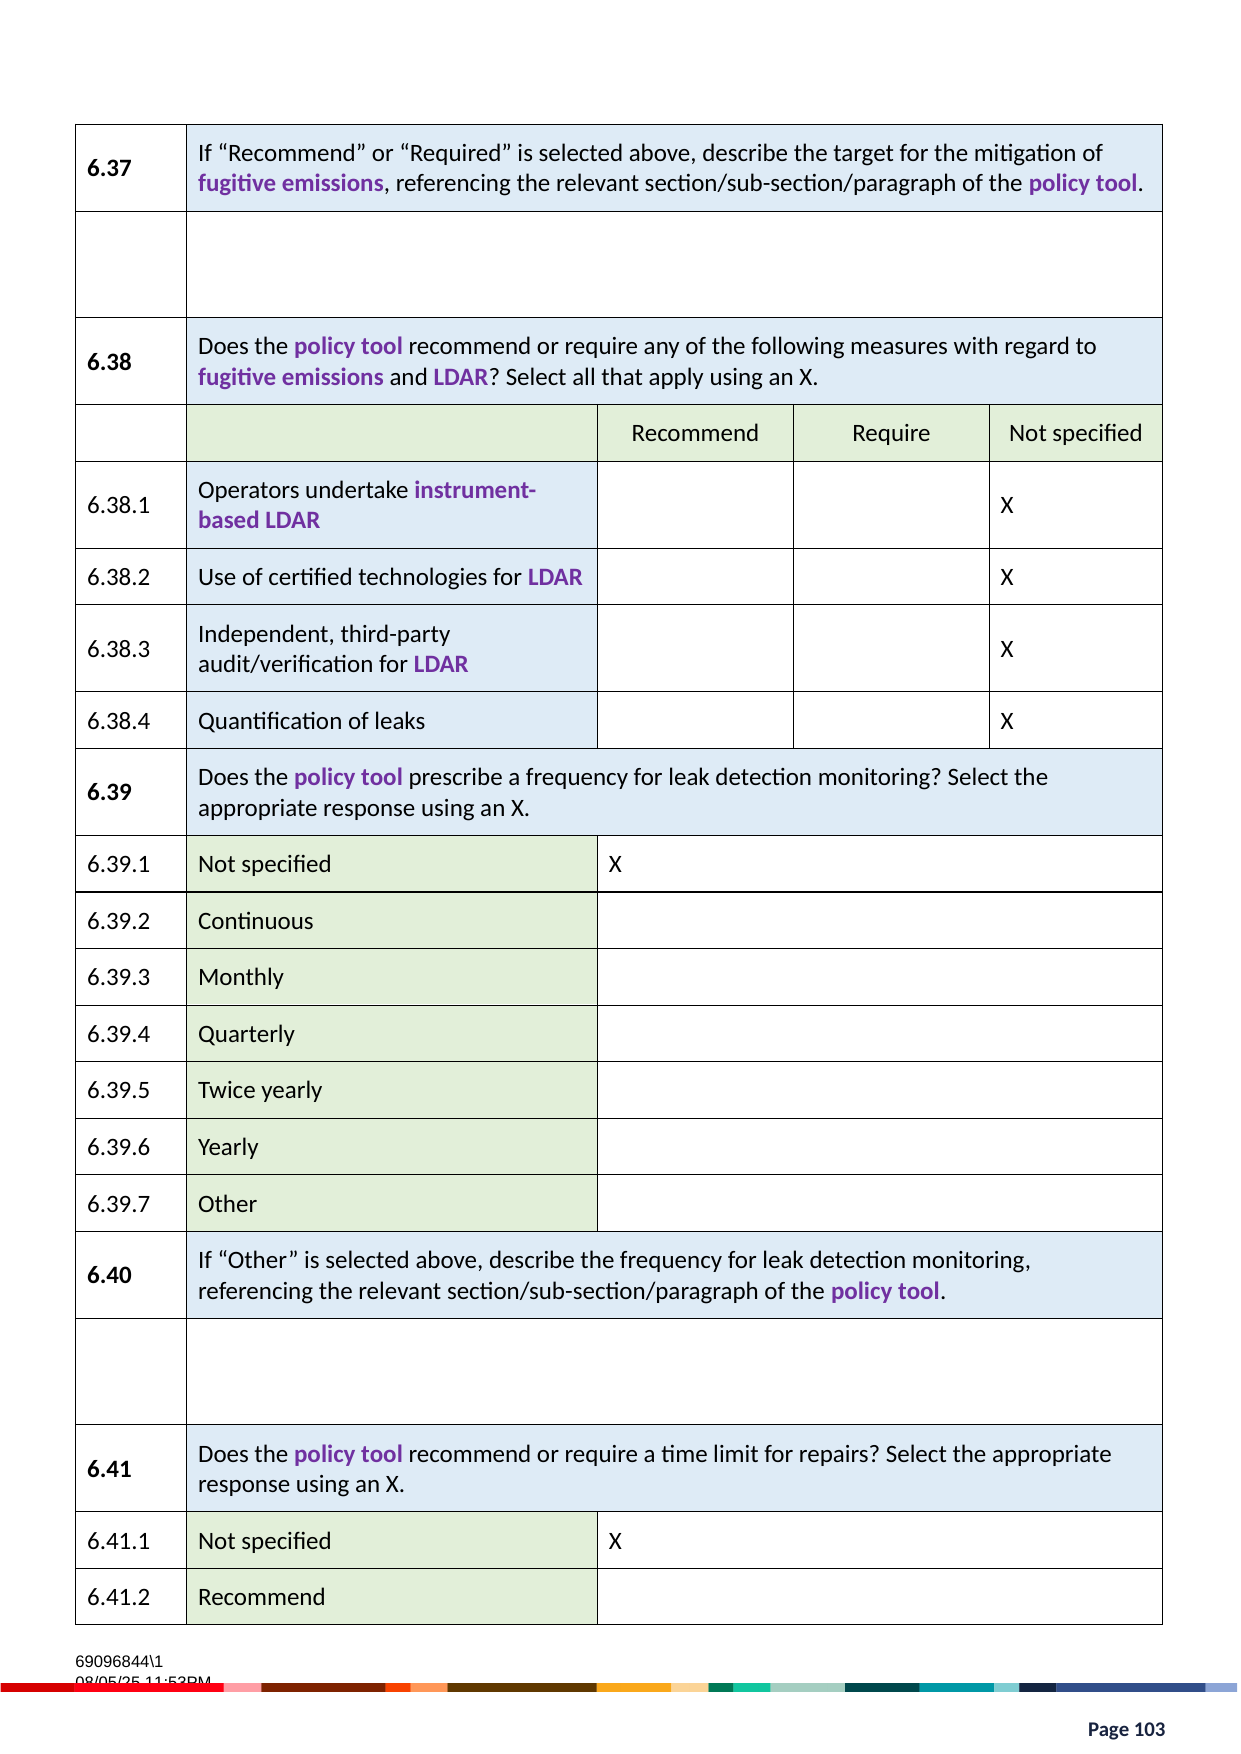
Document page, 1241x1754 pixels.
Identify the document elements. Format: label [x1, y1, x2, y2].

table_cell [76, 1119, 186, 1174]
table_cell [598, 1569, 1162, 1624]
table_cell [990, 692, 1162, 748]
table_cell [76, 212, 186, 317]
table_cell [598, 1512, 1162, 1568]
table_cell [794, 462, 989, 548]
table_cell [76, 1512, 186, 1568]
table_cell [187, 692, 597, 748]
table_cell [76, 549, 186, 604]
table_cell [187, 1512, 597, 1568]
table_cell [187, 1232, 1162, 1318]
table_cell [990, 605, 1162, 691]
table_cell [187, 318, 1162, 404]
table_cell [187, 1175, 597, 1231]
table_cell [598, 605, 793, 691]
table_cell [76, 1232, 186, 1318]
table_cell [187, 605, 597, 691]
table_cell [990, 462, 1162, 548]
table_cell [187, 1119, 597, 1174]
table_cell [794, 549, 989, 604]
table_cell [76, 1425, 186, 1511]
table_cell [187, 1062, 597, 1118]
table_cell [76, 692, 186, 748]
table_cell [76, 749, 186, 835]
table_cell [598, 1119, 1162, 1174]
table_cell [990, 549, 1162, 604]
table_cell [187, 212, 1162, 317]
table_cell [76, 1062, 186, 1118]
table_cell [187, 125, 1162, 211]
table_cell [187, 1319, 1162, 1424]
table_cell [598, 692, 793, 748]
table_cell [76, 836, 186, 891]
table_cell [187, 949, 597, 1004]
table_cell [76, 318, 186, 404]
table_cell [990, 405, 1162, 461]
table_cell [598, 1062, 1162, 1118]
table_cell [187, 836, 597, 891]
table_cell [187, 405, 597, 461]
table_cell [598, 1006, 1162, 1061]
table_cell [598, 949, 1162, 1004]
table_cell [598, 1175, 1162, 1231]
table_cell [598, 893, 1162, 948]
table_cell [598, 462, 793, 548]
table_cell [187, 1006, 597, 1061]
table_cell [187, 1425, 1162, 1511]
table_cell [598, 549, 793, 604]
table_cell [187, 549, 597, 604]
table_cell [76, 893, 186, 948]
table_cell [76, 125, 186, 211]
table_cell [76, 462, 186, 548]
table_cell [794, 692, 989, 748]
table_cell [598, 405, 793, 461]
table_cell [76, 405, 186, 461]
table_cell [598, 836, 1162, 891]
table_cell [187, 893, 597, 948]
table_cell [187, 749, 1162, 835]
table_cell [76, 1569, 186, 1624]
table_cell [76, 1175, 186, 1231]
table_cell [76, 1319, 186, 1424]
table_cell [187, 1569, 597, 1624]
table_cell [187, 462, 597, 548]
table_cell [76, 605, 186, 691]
picture [0, 1683, 1236, 1692]
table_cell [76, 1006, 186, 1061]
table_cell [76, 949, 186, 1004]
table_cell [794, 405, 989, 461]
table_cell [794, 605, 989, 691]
